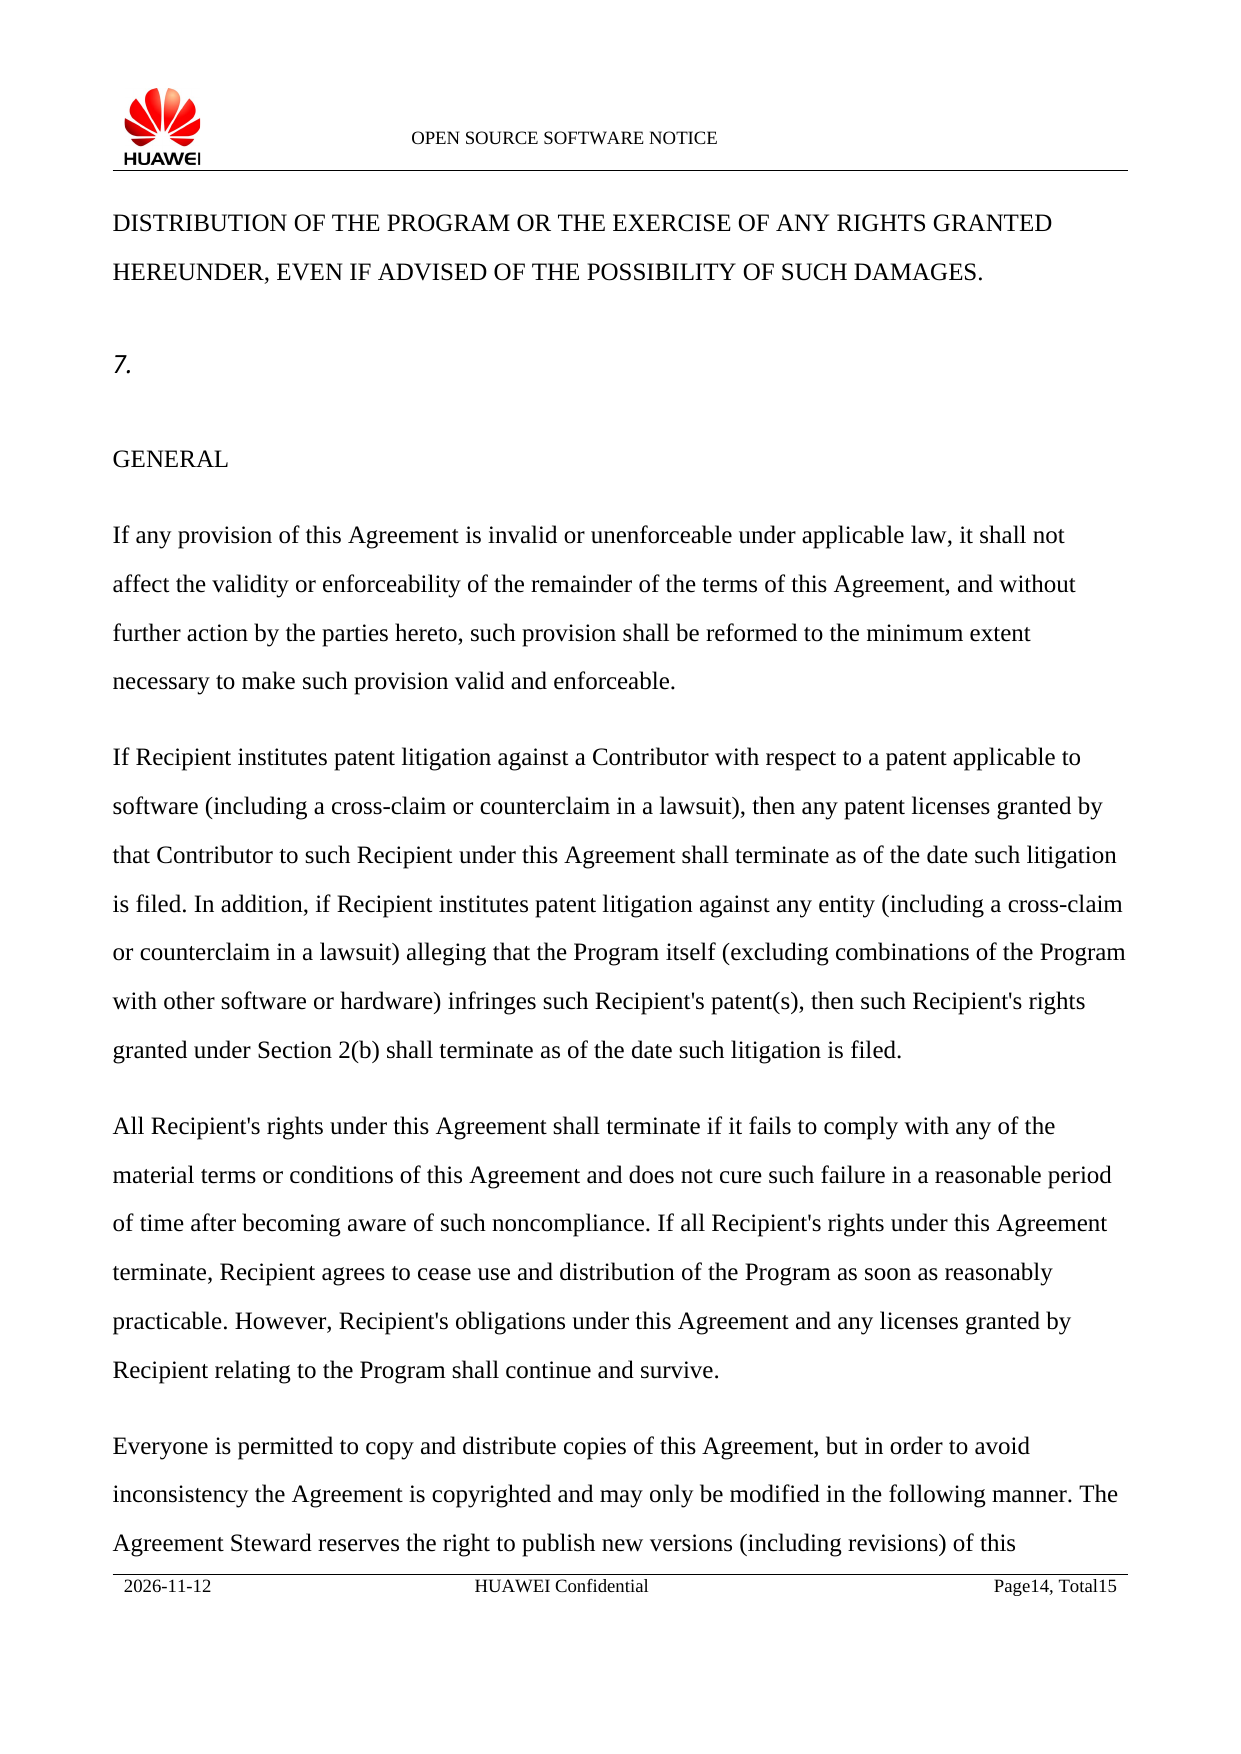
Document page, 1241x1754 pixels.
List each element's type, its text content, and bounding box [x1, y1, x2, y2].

text All Recipient's rights under this Agreement shall terminate if it fails to comply with any of the material terms or conditions of this Agreement and does not cure such failure in a reasonable period of time after becoming aware of such noncompliance. If all Recipient's rights under this Agreement terminate, Recipient agrees to cease use and distribution of the Program as soon as reasonably practicable. However, Recipient's obligations under this Agreement and any licenses granted by Recipient relating to the Program shall continue and survive. [112, 1109, 1128, 1385]
text GENERAL [112, 442, 1128, 475]
text If Recipient institutes patent litigation against a Contributor with respect to a patent applicable to software (including a cross-claim or counterclaim in a lawsuit), then any patent licenses granted by that Contributor to such Recipient under this Agreement shall terminate as of the date such litigation is filed. In addition, if Recipient institutes patent litigation against any entity (including a cross-claim or counterclaim in a lawsuit) alleging that the Program itself (excluding combinations of the Program with other software or hardware) infringes such Recipient's patent(s), then such Recipient's rights granted under Section 2(b) shall terminate as of the date such litigation is filed. [112, 741, 1128, 1066]
picture [124, 88, 201, 165]
text If any provision of this Agreement is invalid or unenforceable under applicable law, it shall not affect the validity or enforceability of the remainder of the terms of this Agreement, and without further action by the parties hereto, such provision shall be reformed to the minimum extent necessary to make such provision valid and enforceable. [112, 518, 1128, 697]
text 7. [112, 331, 1128, 396]
